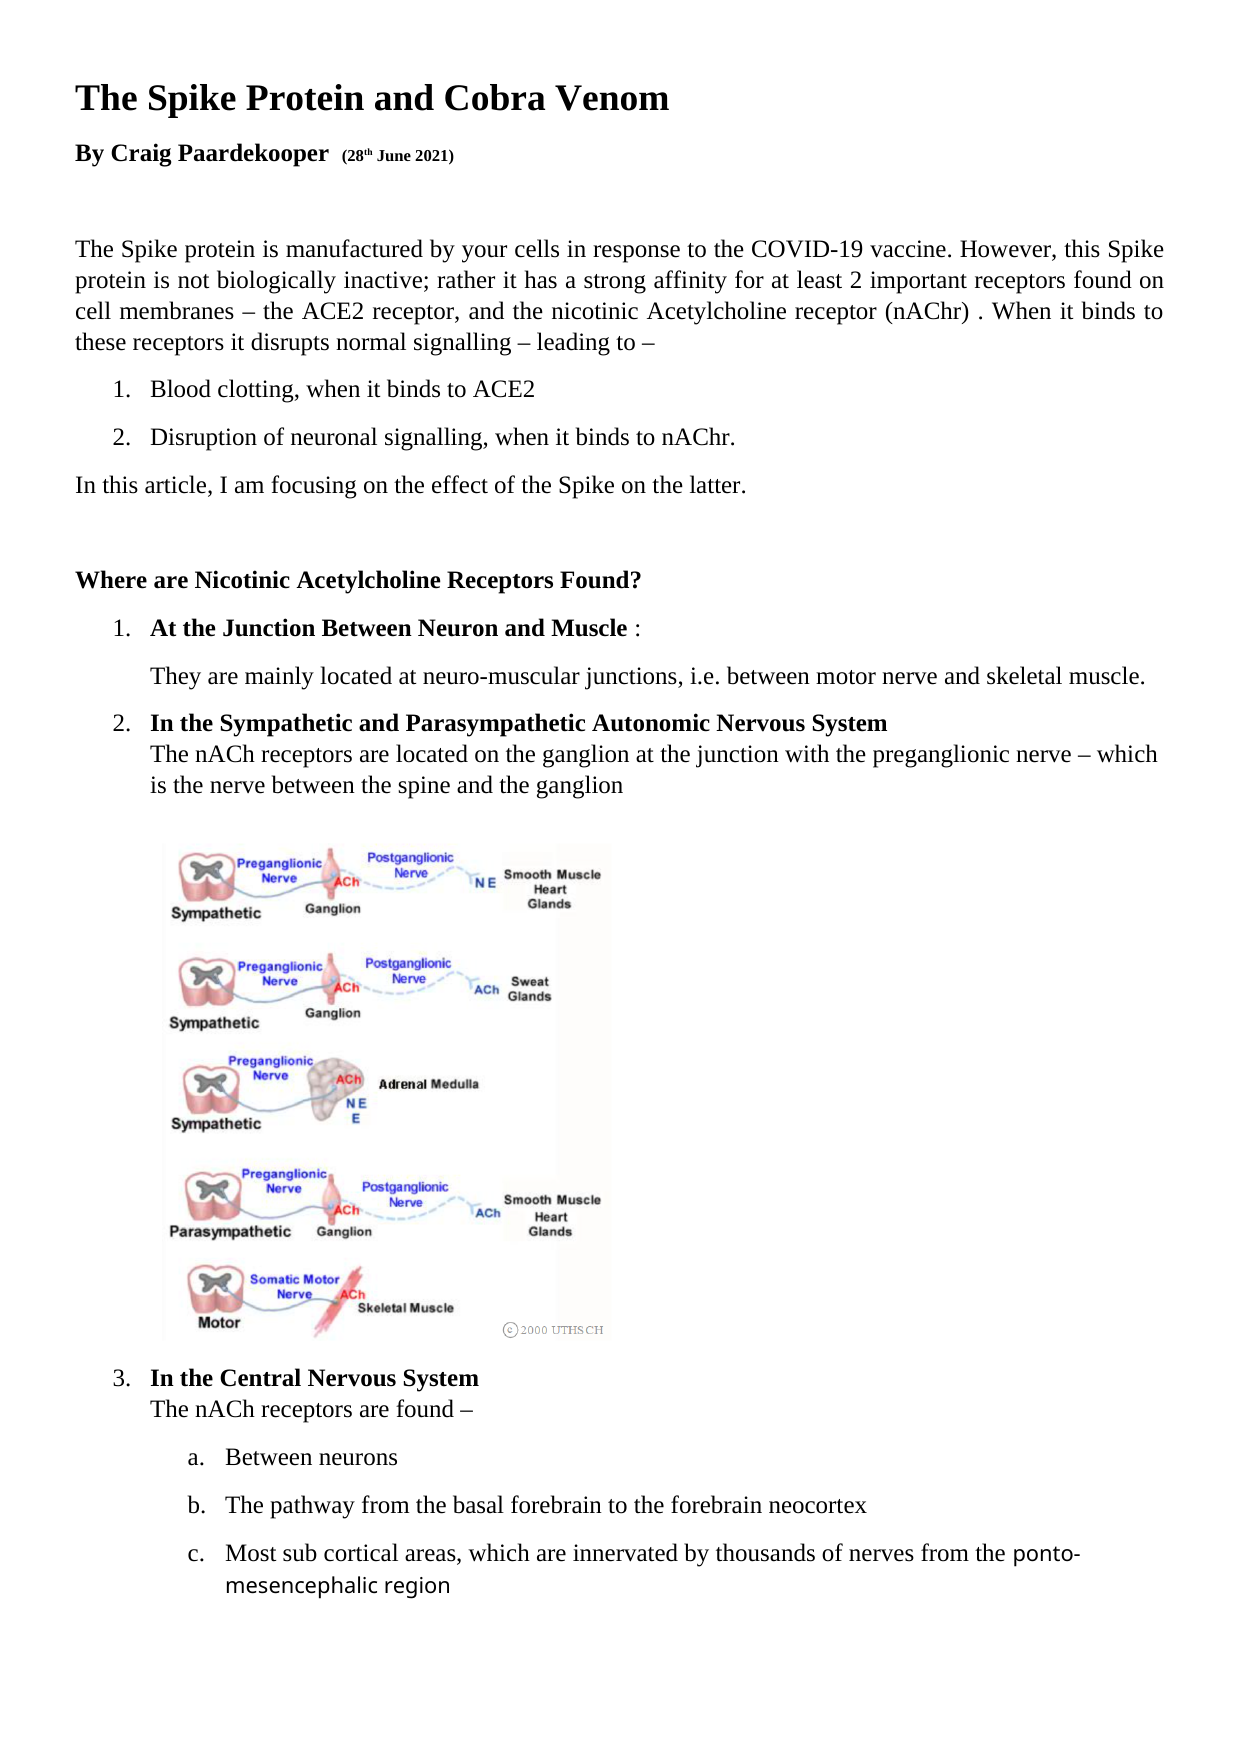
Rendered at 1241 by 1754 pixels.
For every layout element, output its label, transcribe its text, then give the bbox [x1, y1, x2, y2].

list The pathway from the basal forebrain to the forebrain neocortex [187, 1490, 1165, 1519]
list In the Central Nervous System The nACh receptors are found – [112, 1363, 1165, 1423]
list Most sub cortical areas, which are innervated by thousands of nerves from the ponto-mesencephalic region [187, 1538, 1165, 1599]
list Disruption of neuronal signalling, when it binds to nAChr. [112, 422, 1165, 451]
picture [150, 832, 638, 1345]
text By Craig Paardekooper (28th June 2021) [75, 138, 1165, 167]
text The Spike protein is manufactured by your cells in response to the COVID-19 vaccine. However, this Spike protein is not biologically inactive; rather it has a strong affinity for at least 2 important receptors found on cell membranes – the ACE2 receptor, and the nicotinic Acetylcholine receptor (nAChr) . When it binds to these receptors it disrupts normal signalling – leading to – [75, 234, 1165, 356]
text In this article, I am focusing on the effect of the Spike on the latter. [75, 470, 1165, 499]
text Where are Nicotinic Acetylcholine Receptors Found? [75, 565, 1165, 594]
text They are mainly located at neuro-muscular junctions, i.e. between motor nerve and skeletal muscle. [150, 661, 1165, 689]
text The Spike Protein and Cobra Venom [75, 75, 1165, 118]
list Blood clotting, when it binds to ACE2 [112, 374, 1165, 403]
list At the Junction Between Neuron and Muscle : [112, 613, 1165, 642]
list Between neurons [187, 1442, 1165, 1471]
